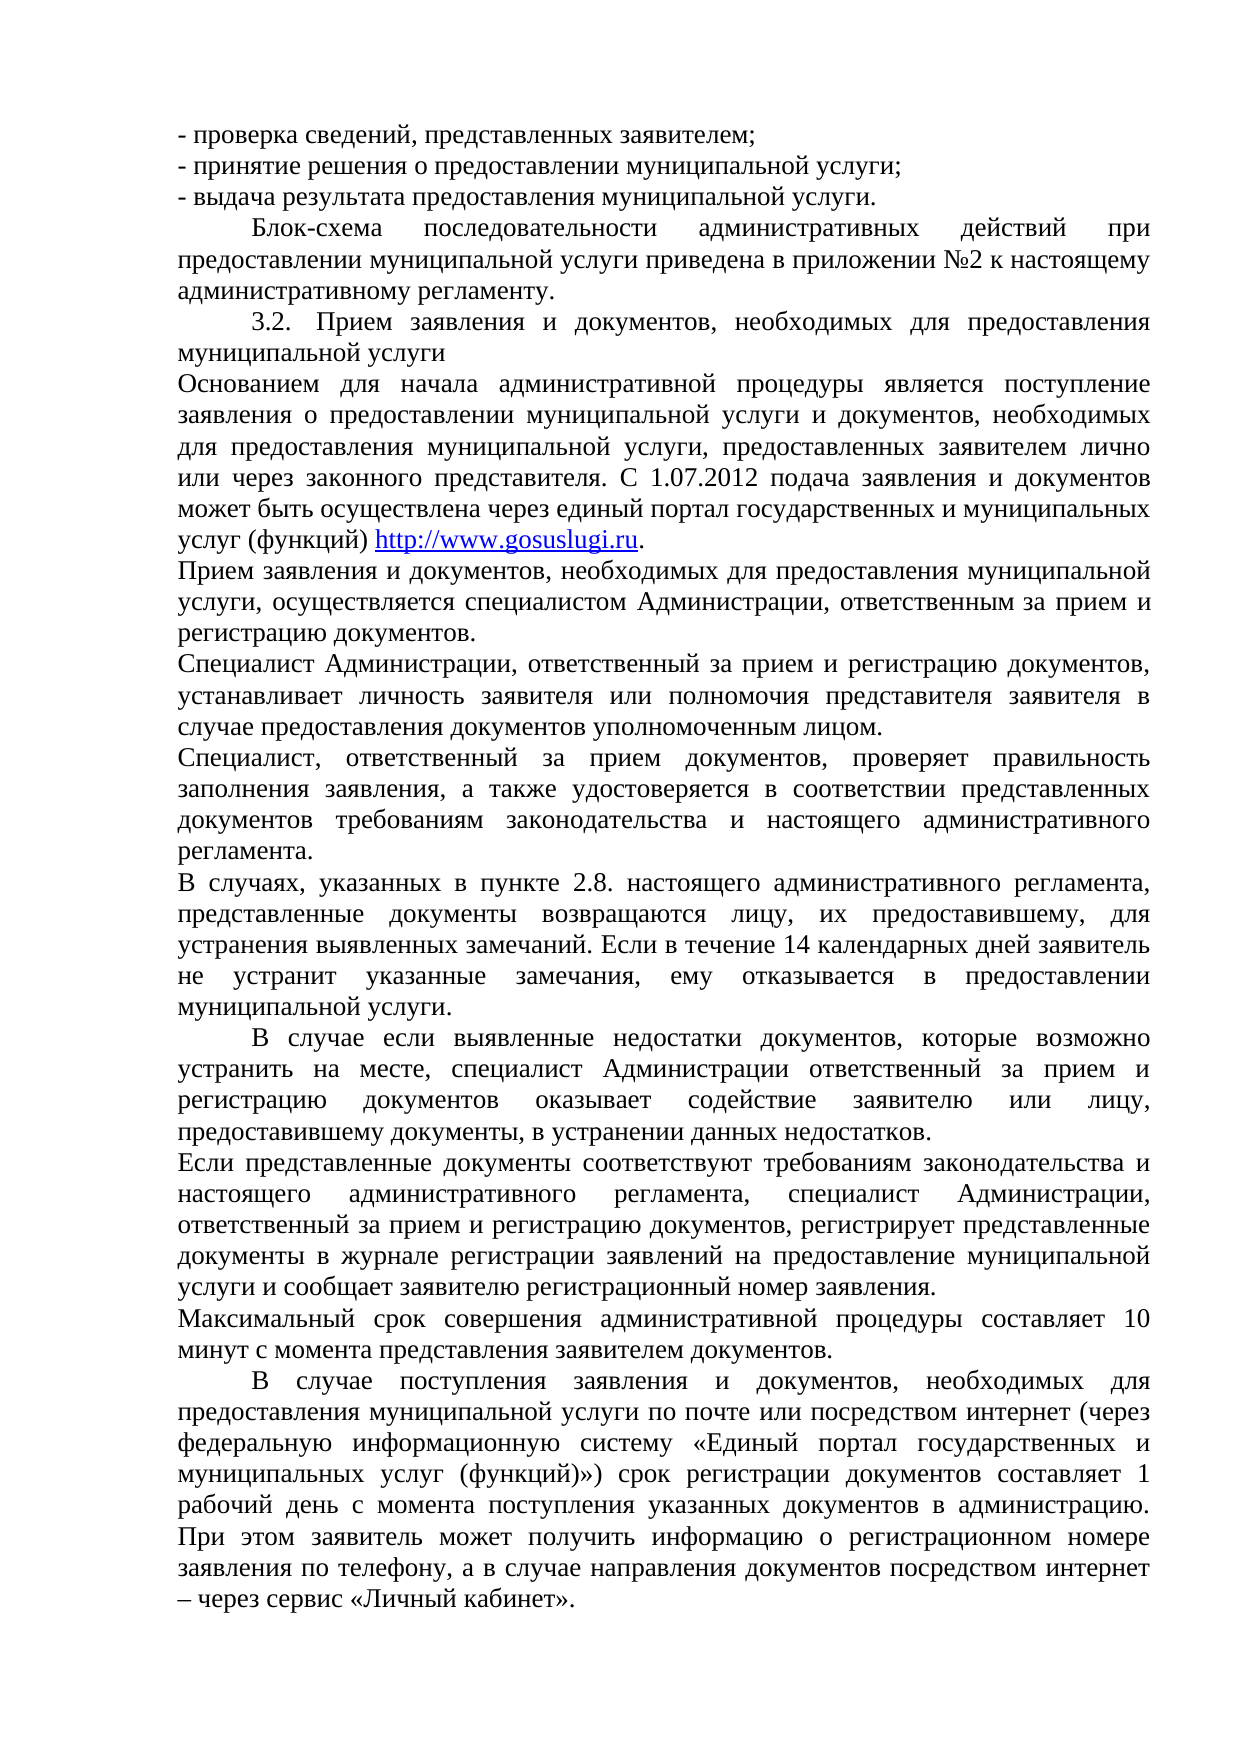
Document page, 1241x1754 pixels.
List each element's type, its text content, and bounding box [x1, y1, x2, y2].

text Основанием для начала административной процедуры является поступление заявления о предоставлении муниципальной услуги и документов, необходимых для предоставления муниципальной услуги, предоставленных заявителем лично или через законного представителя. С 1.07.2012 подача заявления и документов может быть осуществлена через единый портал государственных и муниципальных услуг (функций) http://www.gosuslugi.ru. [177, 367, 1152, 554]
text Прием заявления и документов, необходимых для предоставления муниципальной услуги, осуществляется специалистом Администрации, ответственным за прием и регистрацию документов. [177, 554, 1152, 648]
text Если представленные документы соответствуют требованиям законодательства и настоящего административного регламента, специалист Администрации, ответственный за прием и регистрацию документов, регистрирует представленные документы в журнале регистрации заявлений на предоставление муниципальной услуги и сообщает заявителю регистрационный номер заявления. [177, 1146, 1152, 1302]
text Специалист, ответственный за прием документов, проверяет правильность заполнения заявления, а также удостоверяется в соответствии представленных документов требованиям законодательства и настоящего административного регламента. [177, 741, 1152, 866]
text Блок-схема последовательности административных действий при предоставлении муниципальной услуги приведена в приложении №2 к настоящему административному регламенту. [177, 212, 1152, 305]
text Максимальный срок совершения административной процедуры составляет 10 минут с момента представления заявителем документов. [177, 1302, 1152, 1364]
text В случаях, указанных в пункте 2.8. настоящего административного регламента, представленные документы возвращаются лицу, их предоставившему, для устранения выявленных замечаний. Если в течение 14 календарных дней заявитель не устранит указанные замечания, ему отказывается в предоставлении муниципальной услуги. [177, 866, 1152, 1021]
text Специалист Администрации, ответственный за прием и регистрацию документов, устанавливает личность заявителя или полномочия представителя заявителя в случае предоставления документов уполномоченным лицом. [177, 648, 1152, 741]
text В случае поступления заявления и документов, необходимых для предоставления муниципальной услуги по почте или посредством интернет (через федеральную информационную систему «Единый портал государственных и муниципальных услуг (функций)») срок регистрации документов составляет 1 рабочий день с момента поступления указанных документов в администрацию. При этом заявитель может получить информацию о регистрационном номере заявления по телефону, а в случае направления документов посредством интернет – через сервис «Личный кабинет». [177, 1364, 1152, 1613]
text В случае если выявленные недостатки документов, которые возможно устранить на месте, специалист Администрации ответственный за прием и регистрацию документов оказывает содействие заявителю или лицу, предоставившему документы, в устранении данных недостатков. [177, 1021, 1152, 1146]
text 3.2. Прием заявления и документов, необходимых для предоставления муниципальной услуги [177, 305, 1152, 367]
text - принятие решения о предоставлении муниципальной услуги; [177, 149, 1152, 180]
text - проверка сведений, представленных заявителем; [177, 118, 1152, 149]
text - выдача результата предоставления муниципальной услуги. [177, 180, 1152, 212]
